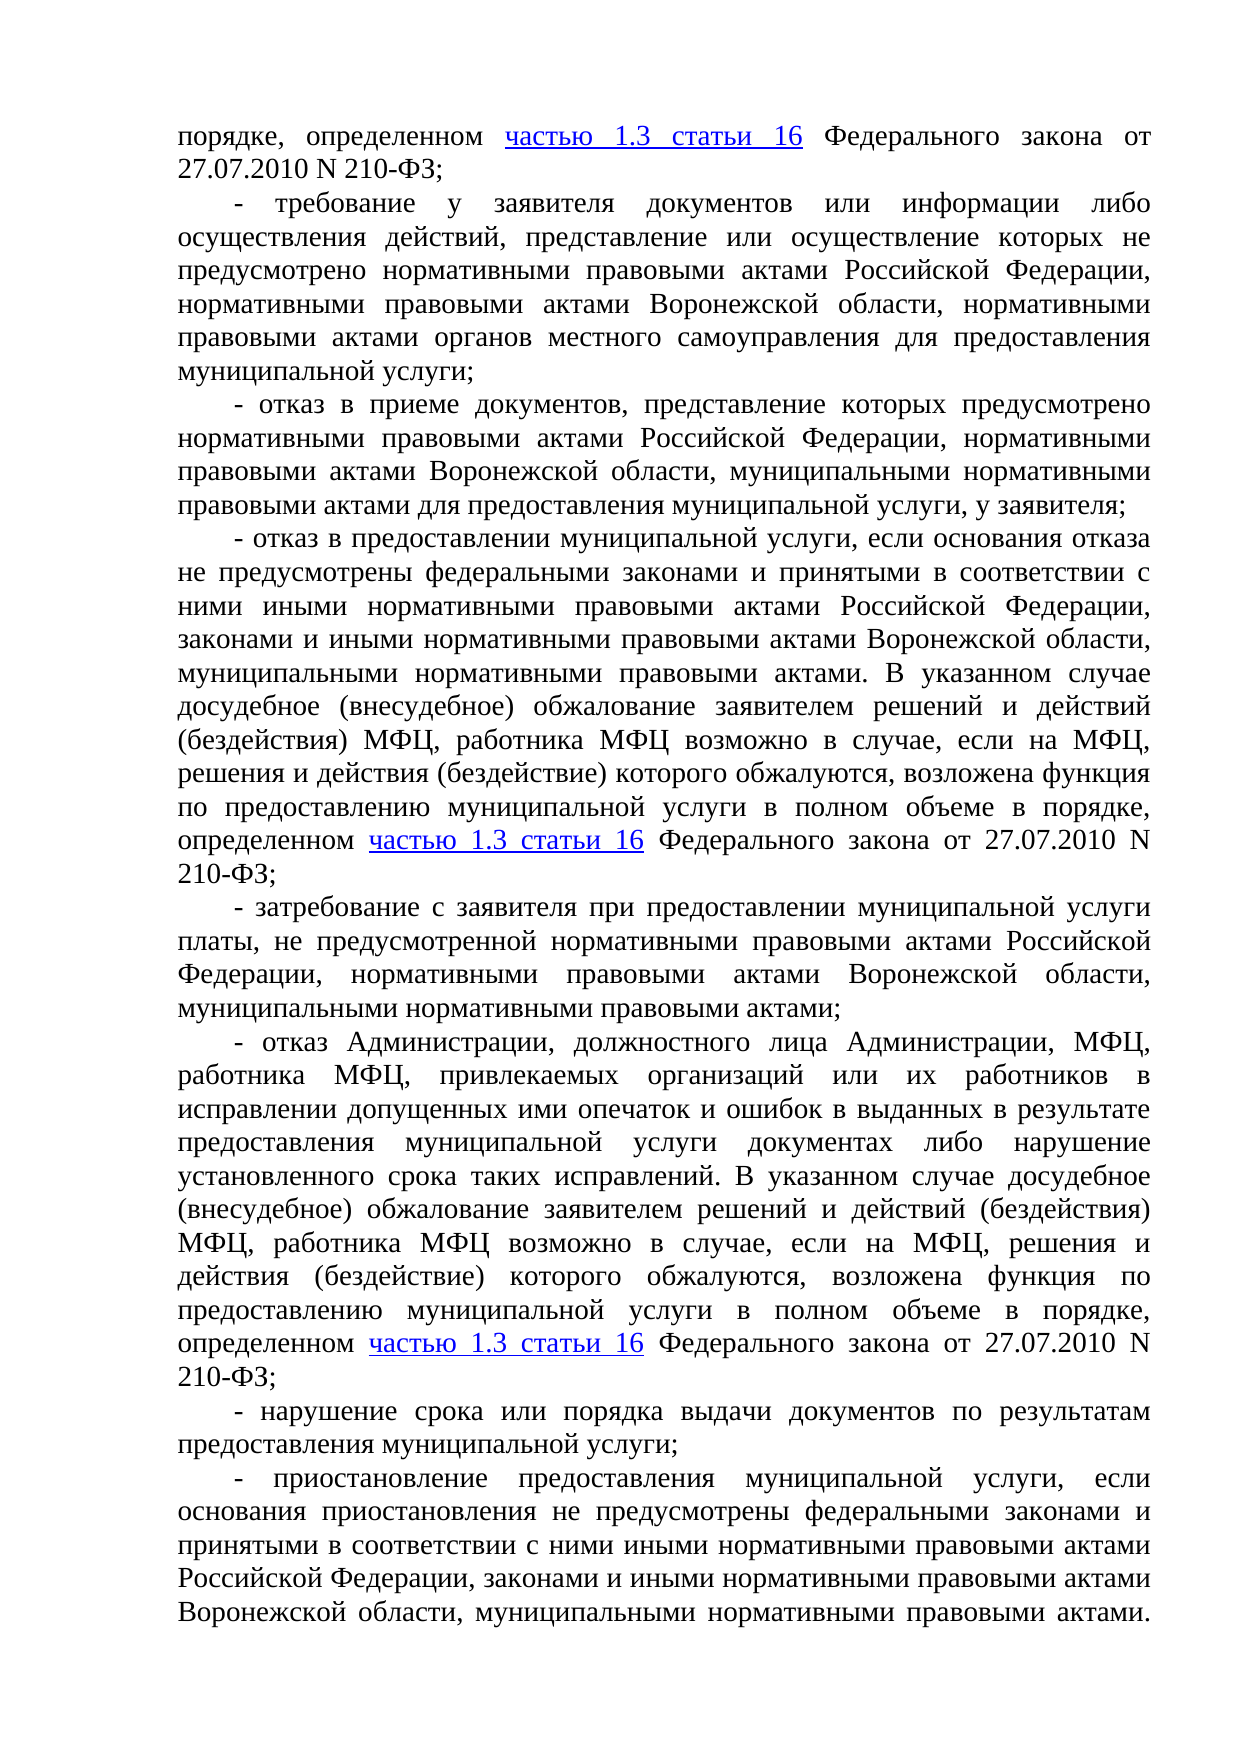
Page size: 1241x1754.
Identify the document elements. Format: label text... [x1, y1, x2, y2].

text - нарушение срока или порядка выдачи документов по результатам предоставления муниципальной услуги; [177, 1393, 1152, 1460]
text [177, 1460, 1152, 1627]
text - требование у заявителя документов или информации либо осуществления действий, представление или осуществление которых не предусмотрено нормативными правовыми актами Российской Федерации, нормативными правовыми актами Воронежской области, нормативными правовыми актами органов местного самоуправления для предоставления муниципальной услуги; [177, 185, 1152, 386]
text - отказ в приеме документов, представление которых предусмотрено нормативными правовыми актами Российской Федерации, нормативными правовыми актами Воронежской области, муниципальными нормативными правовыми актами для предоставления муниципальной услуги, у заявителя; [177, 386, 1152, 521]
text - затребование с заявителя при предоставлении муниципальной услуги платы, не предусмотренной нормативными правовыми актами Российской Федерации, нормативными правовыми актами Воронежской области, муниципальными нормативными правовыми актами; [177, 889, 1152, 1024]
text - отказ Администрации, должностного лица Администрации, МФЦ, работника МФЦ, привлекаемых организаций или их работников в исправлении допущенных ими опечаток и ошибок в выданных в результате предоставления муниципальной услуги документах либо нарушение установленного срока таких исправлений. В указанном случае досудебное (внесудебное) обжалование заявителем решений и действий (бездействия) МФЦ, работника МФЦ возможно в случае, если на МФЦ, решения и действия (бездействие) которого обжалуются, возложена функция по предоставлению муниципальной услуги в полном объеме в порядке, определенном частью 1.3 статьи 16 Федерального закона от 27.07.2010 N 210-ФЗ; [177, 1024, 1152, 1393]
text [177, 118, 1152, 185]
text - отказ в предоставлении муниципальной услуги, если основания отказа не предусмотрены федеральными законами и принятыми в соответствии с ними иными нормативными правовыми актами Российской Федерации, законами и иными нормативными правовыми актами Воронежской области, муниципальными нормативными правовыми актами. В указанном случае досудебное (внесудебное) обжалование заявителем решений и действий (бездействия) МФЦ, работника МФЦ возможно в случае, если на МФЦ, решения и действия (бездействие) которого обжалуются, возложена функция по предоставлению муниципальной услуги в полном объеме в порядке, определенном частью 1.3 статьи 16 Федерального закона от 27.07.2010 N 210-ФЗ; [177, 521, 1152, 889]
